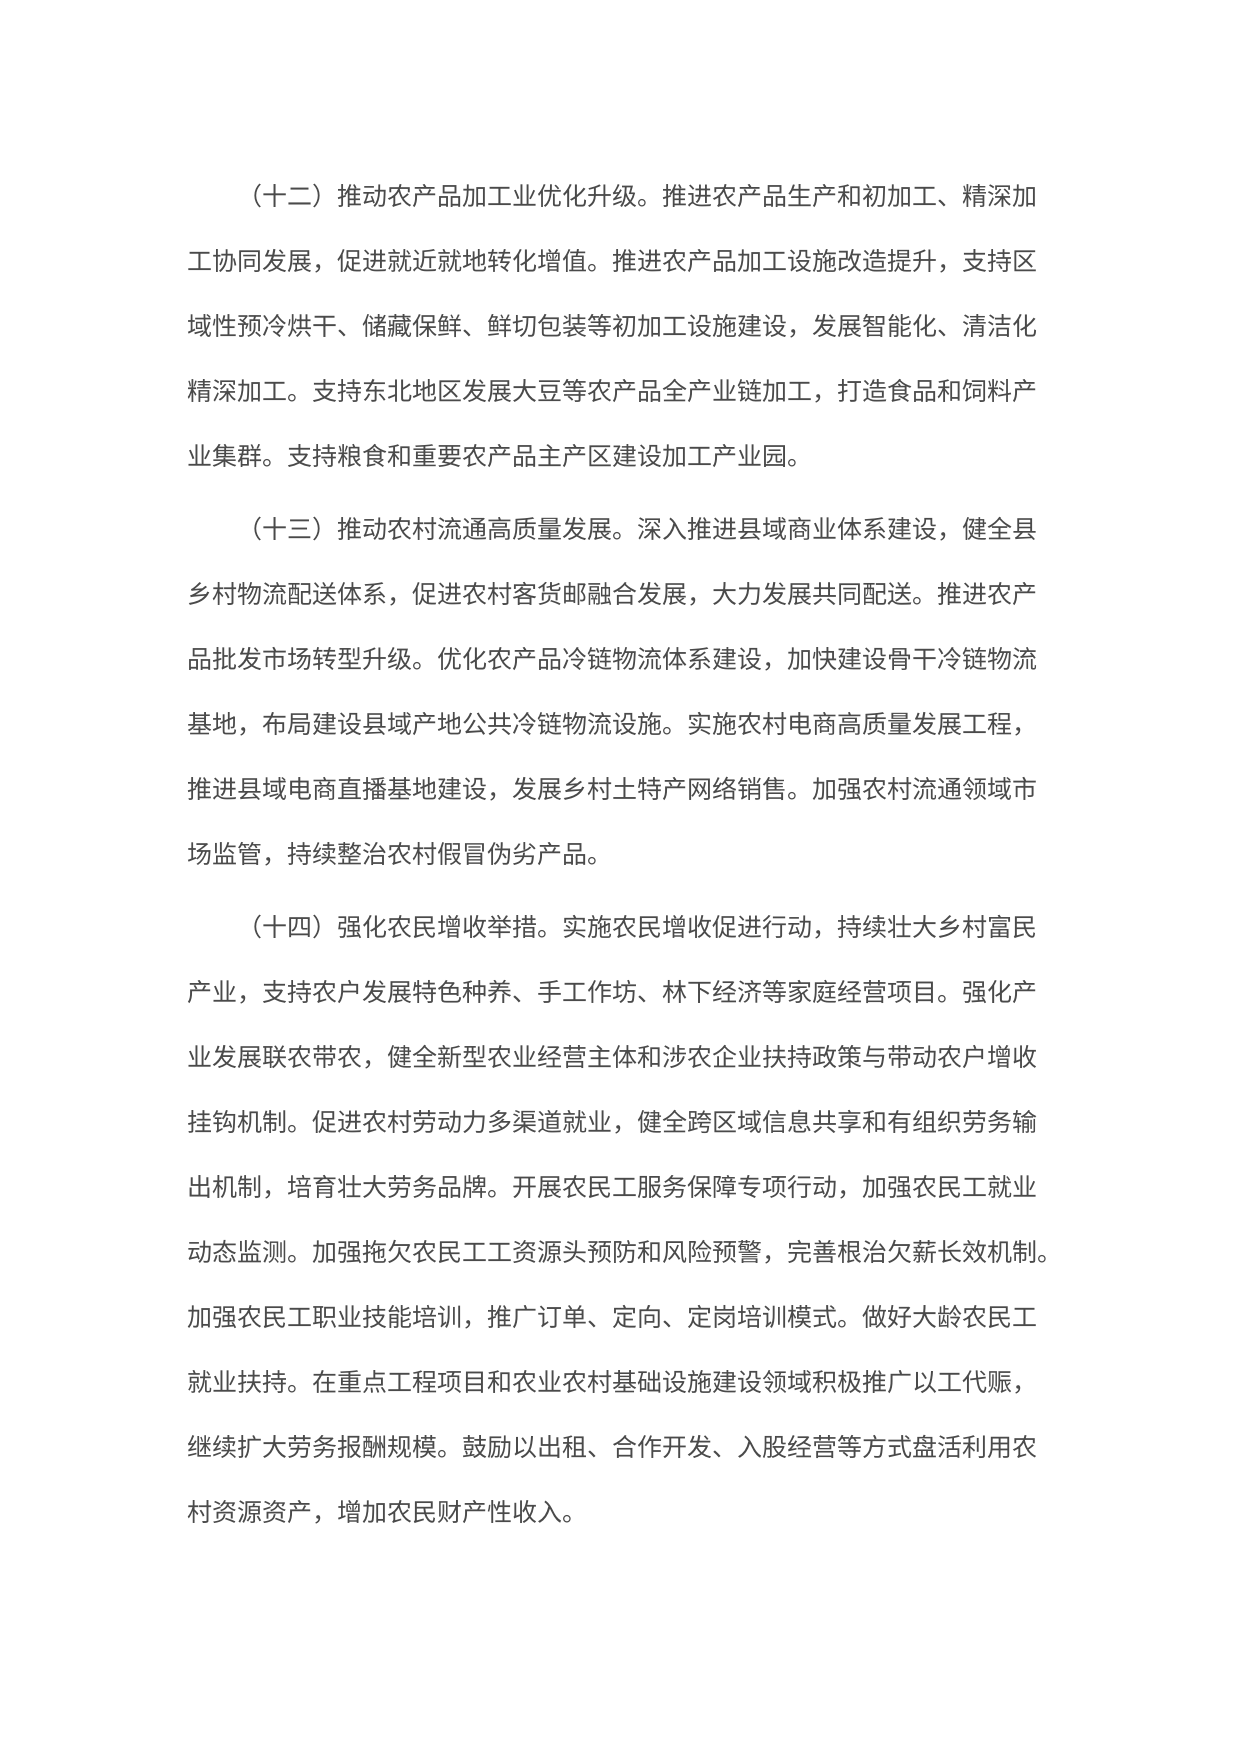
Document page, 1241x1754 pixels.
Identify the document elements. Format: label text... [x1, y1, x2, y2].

text （十三）推动农村流通高质量发展。深入推进县域商业体系建设，健全县乡村物流配送体系，促进农村客货邮融合发展，大力发展共同配送。推进农产品批发市场转型升级。优化农产品冷链物流体系建设，加快建设骨干冷链物流基地，布局建设县域产地公共冷链物流设施。实施农村电商高质量发展工程，推进县域电商直播基地建设，发展乡村土特产网络销售。加强农村流通领域市场监管，持续整治农村假冒伪劣产品。 [187, 495, 1053, 885]
text （十四）强化农民增收举措。实施农民增收促进行动，持续壮大乡村富民产业，支持农户发展特色种养、手工作坊、林下经济等家庭经营项目。强化产业发展联农带农，健全新型农业经营主体和涉农企业扶持政策与带动农户增收挂钩机制。促进农村劳动力多渠道就业，健全跨区域信息共享和有组织劳务输出机制，培育壮大劳务品牌。开展农民工服务保障专项行动，加强农民工就业动态监测。加强拖欠农民工工资源头预防和风险预警，完善根治欠薪长效机制。加强农民工职业技能培训，推广订单、定向、定岗培训模式。做好大龄农民工就业扶持。在重点工程项目和农业农村基础设施建设领域积极推广以工代赈，继续扩大劳务报酬规模。鼓励以出租、合作开发、入股经营等方式盘活利用农村资源资产，增加农民财产性收入。 [187, 893, 1053, 1543]
text （十二）推动农产品加工业优化升级。推进农产品生产和初加工、精深加工协同发展，促进就近就地转化增值。推进农产品加工设施改造提升，支持区域性预冷烘干、储藏保鲜、鲜切包装等初加工设施建设，发展智能化、清洁化精深加工。支持东北地区发展大豆等农产品全产业链加工，打造食品和饲料产业集群。支持粮食和重要农产品主产区建设加工产业园。 [187, 162, 1053, 487]
